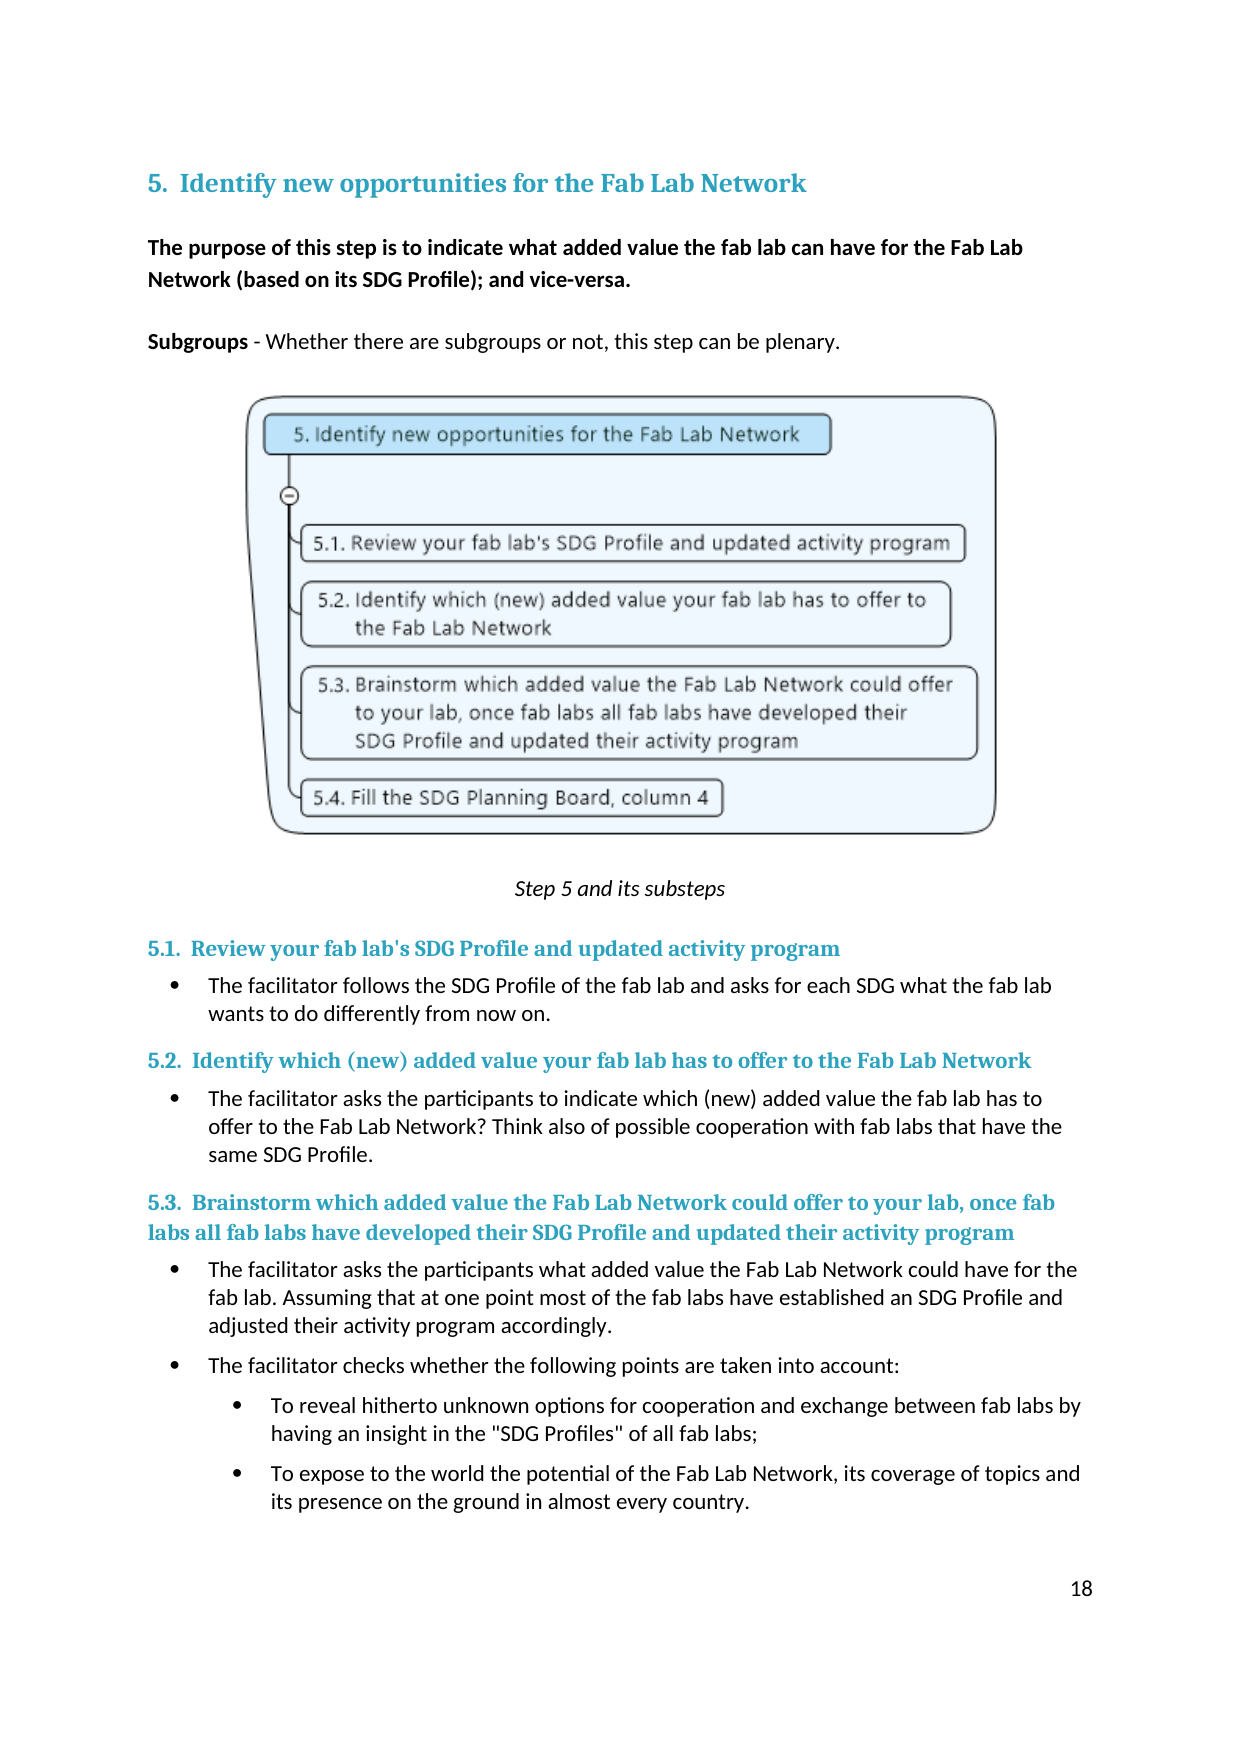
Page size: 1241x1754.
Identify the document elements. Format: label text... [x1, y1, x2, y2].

picture [238, 388, 1003, 841]
text 5.1. Review your fab lab's SDG Profile and updated activity program [148, 935, 1093, 962]
list The facilitator follows the SDG Profile of the fab lab and asks for each SDG what the fab lab wants to do differently from now on. [171, 971, 1093, 1027]
list The facilitator asks the participants to indicate which (new) added value the fab lab has to offer to the Fab Lab Network? Think also of possible cooperation with fab labs that have the same SDG Profile. [171, 1084, 1093, 1168]
list The facilitator checks whether the following points are taken into account: [171, 1351, 1093, 1379]
list To reveal hitherto unknown options for cooperation and exchange between fab labs by having an insight in the "SDG Profiles" of all fab labs; [233, 1391, 1093, 1447]
text 5.2. Identify which (new) added value your fab lab has to offer to the Fab Lab Network [148, 1048, 1093, 1075]
list To expose to the world the potential of the Fab Lab Network, its coverage of topics and its presence on the ground in almost every country. [233, 1459, 1093, 1515]
list The facilitator asks the participants what added value the Fab Lab Network could have for the fab lab. Assuming that at one point most of the fab labs have established an SDG Profile and adjusted their activity program accordingly. [171, 1256, 1093, 1339]
text Subgroups - Whether there are subgroups or not, this step can be plenary. [148, 327, 1093, 355]
text 5.3. Brainstorm which added value the Fab Lab Network could offer to your lab, once fab labs all fab labs have developed their SDG Profile and updated their activity program [148, 1189, 1093, 1246]
text The purpose of this step is to indicate what added value the fab lab can have for the Fab Lab Network (based on its SDG Profile); and vice-versa. [148, 233, 1093, 293]
text 5. Identify new opportunities for the Fab Lab Network [148, 168, 1093, 199]
